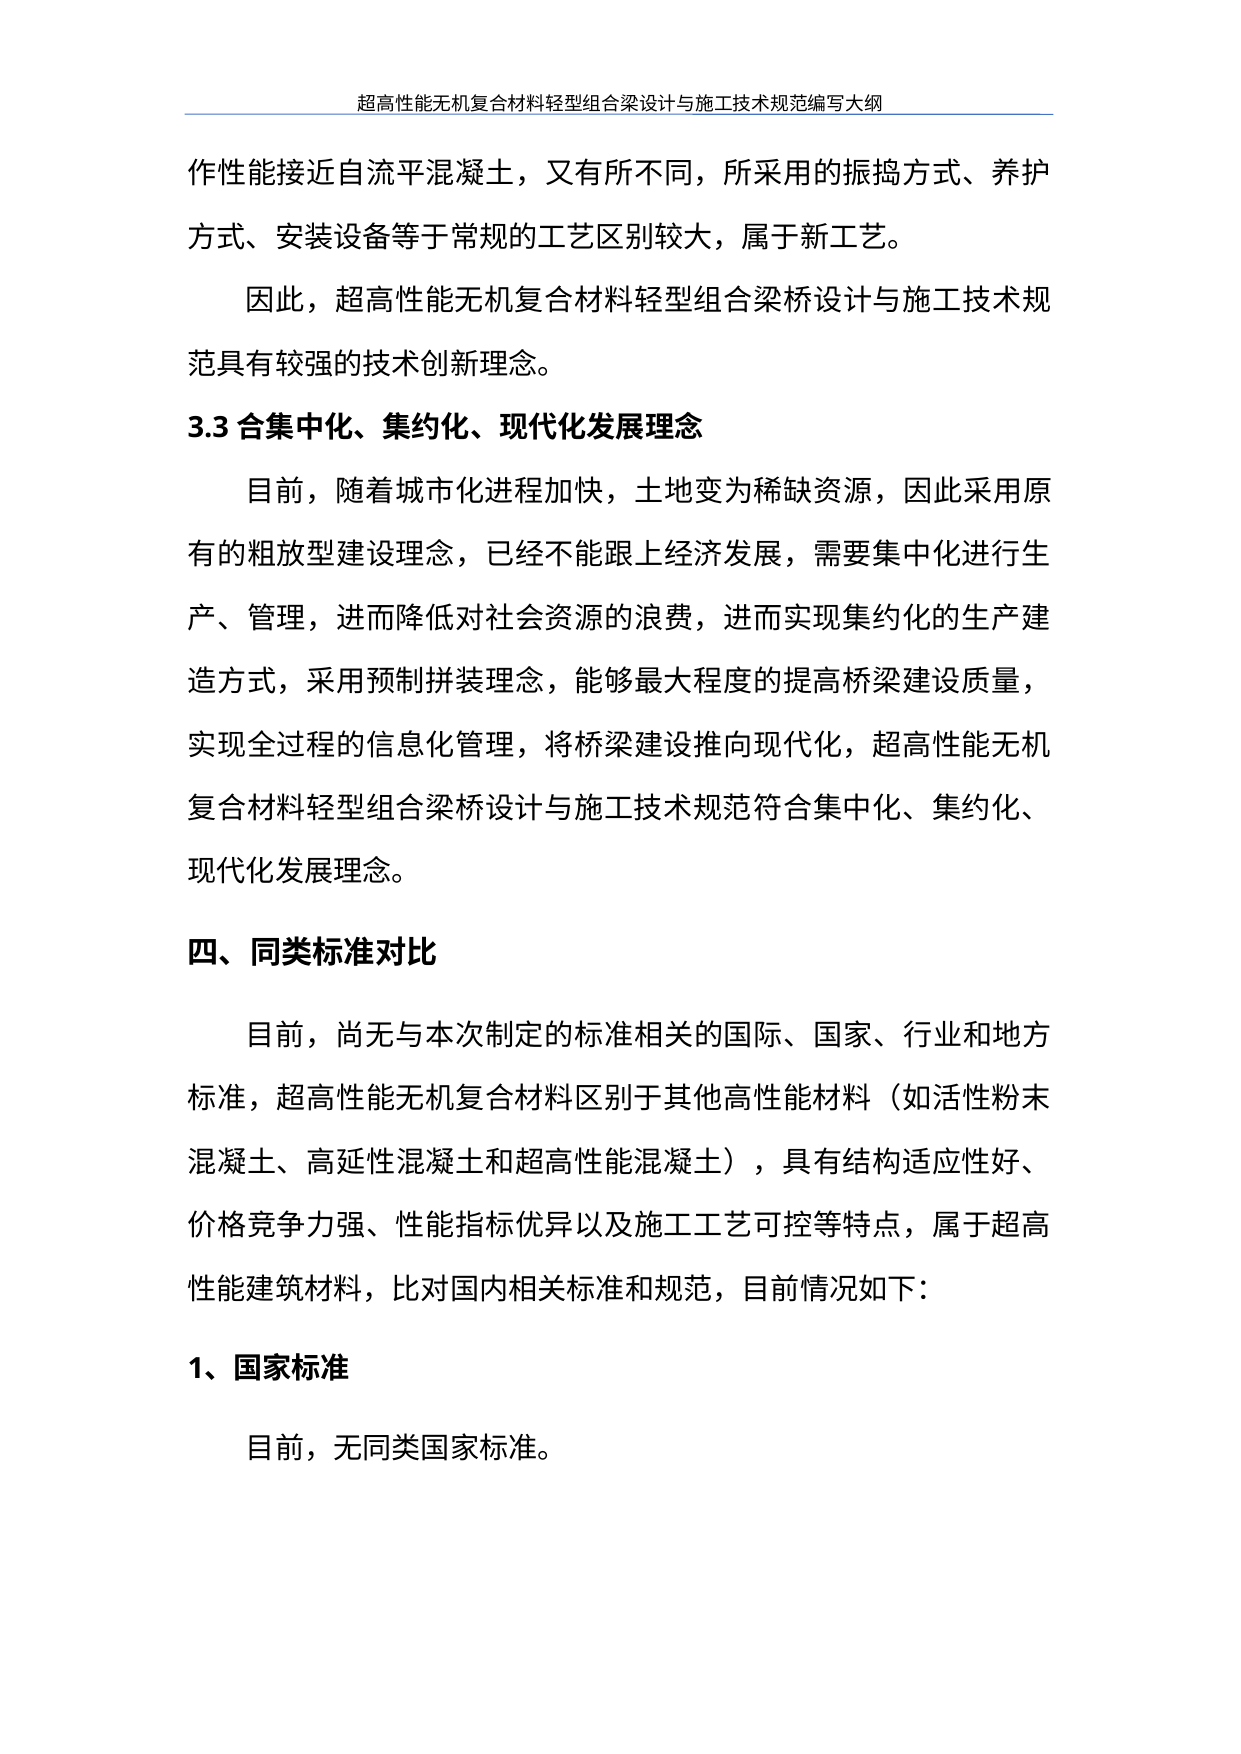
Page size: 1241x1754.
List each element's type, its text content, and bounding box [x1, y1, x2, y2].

subtitle 四、同类标准对比 [187, 928, 1053, 973]
text 因此，超高性能无机复合材料轻型组合梁桥设计与施工技术规范具有较强的技术创新理念。 [187, 277, 1053, 383]
text 目前，尚无与本次制定的标准相关的国际、国家、行业和地方标准，超高性能无机复合材料区别于其他高性能材料（如活性粉末混凝土、高延性混凝土和超高性能混凝土），具有结构适应性好、价格竞争力强、性能指标优异以及施工工艺可控等特点，属于超高性能建筑材料，比对国内相关标准和规范，目前情况如下： [187, 1012, 1053, 1308]
text 目前，无同类国家标准。 [187, 1425, 1053, 1467]
subtitle 3.3 合集中化、集约化、现代化发展理念 [187, 404, 1053, 446]
text 目前，随着城市化进程加快，土地变为稀缺资源，因此采用原有的粗放型建设理念，已经不能跟上经济发展，需要集中化进行生产、管理，进而降低对社会资源的浪费，进而实现集约化的生产建造方式，采用预制拼装理念，能够最大程度的提高桥梁建设质量，实现全过程的信息化管理，将桥梁建设推向现代化，超高性能无机复合材料轻型组合梁桥设计与施工技术规范符合集中化、集约化、现代化发展理念。 [187, 467, 1053, 890]
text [187, 150, 1053, 256]
subtitle 1、国家标准 [187, 1345, 1053, 1387]
